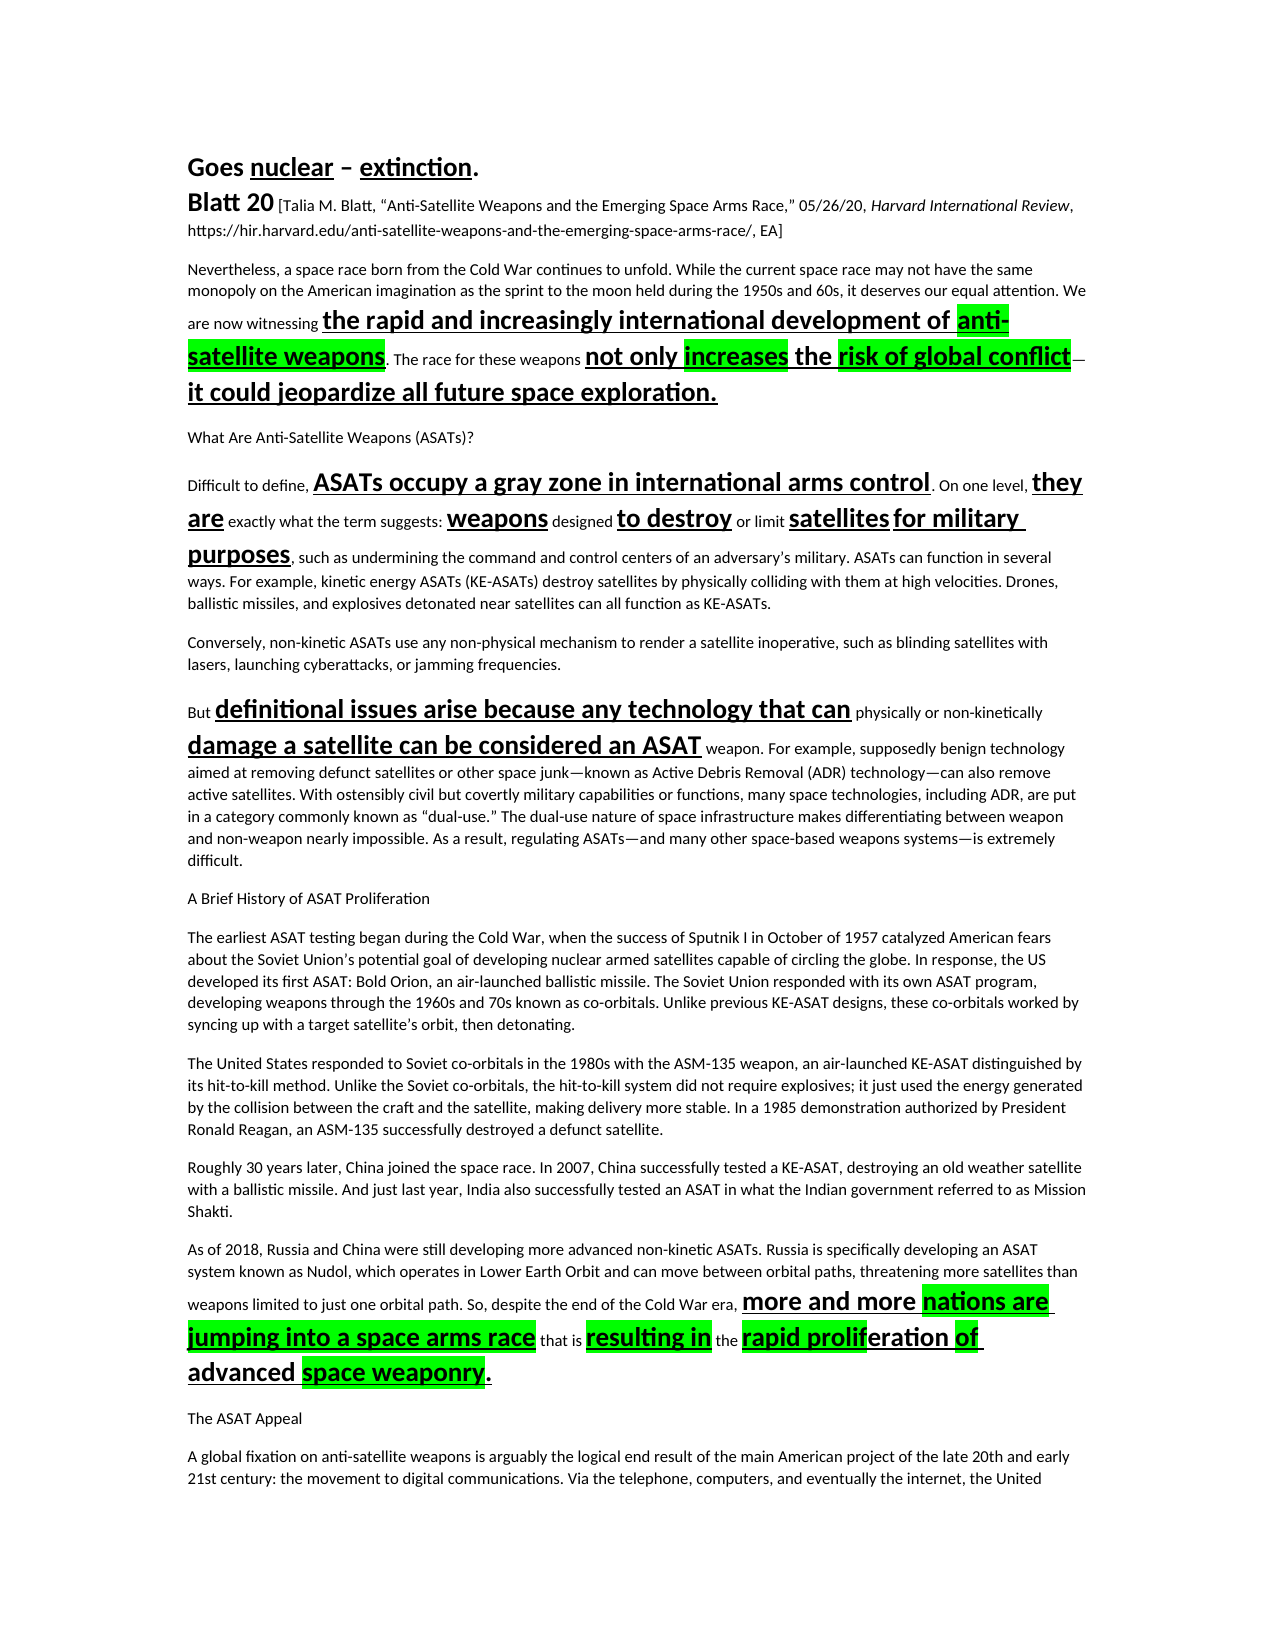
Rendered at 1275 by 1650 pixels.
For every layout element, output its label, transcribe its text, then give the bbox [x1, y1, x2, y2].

subtitle Goes nuclear – extinction. [187, 150, 1087, 183]
text But definitional issues arise because any technology that can physically or non-kinetically damage a satellite can be considered an ASAT weapon. For example, supposedly benign technology aimed at removing defunct satellites or other space junk—known as Active Debris Removal (ADR) technology—can also remove active satellites. With ostensibly civil but covertly military capabilities or functions, many space technologies, including ADR, are put in a category commonly known as “dual-use.” The dual-use nature of space infrastructure makes differentiating between weapon and non-weapon nearly impossible. As a result, regulating ASATs—and many other space-based weapons systems—is extremely difficult. [187, 692, 1087, 870]
text Blatt 20 [Talia M. Blatt, “Anti-Satellite Weapons and the Emerging Space Arms Race,” 05/26/20, Harvard International Review, https://hir.harvard.edu/anti-satellite-weapons-and-the-emerging-space-arms-race/, EA] [187, 186, 1087, 241]
text Difficult to define, ASATs occupy a gray zone in international arms control. On one level, they are exactly what the term suggests: weapons designed to destroy or limit satellites for military purposes, such as undermining the command and control centers of an adversary’s military. ASATs can function in several ways. For example, kinetic energy ASATs (KE-ASATs) destroy satellites by physically colliding with them at high velocities. Drones, ballistic missiles, and explosives detonated near satellites can all function as KE-ASATs. [187, 466, 1087, 614]
text Conversely, non-kinetic ASATs use any non-physical mechanism to render a satellite inoperative, such as blinding satellites with lasers, launching cyberattacks, or jamming frequencies. [187, 632, 1087, 674]
text Nevertheless, a space race born from the Cold War continues to unfold. While the current space race may not have the same monopoly on the American imagination as the sprint to the moon held during the 1950s and 60s, it deserves our equal attention. We are now witnessing the rapid and increasingly international development of anti-satellite weapons. The race for these weapons not only increases the risk of global conflict—it could jeopardize all future space exploration. [187, 259, 1087, 408]
text The earliest ASAT testing began during the Cold War, when the success of Sputnik I in October of 1957 catalyzed American fears about the Soviet Union’s potential goal of developing nuclear armed satellites capable of circling the globe. In response, the US developed its first ASAT: Bold Orion, an air-launched ballistic missile. The Soviet Union responded with its own ASAT program, developing weapons through the 1960s and 70s known as co-orbitals. Unlike previous KE-ASAT designs, these co-orbitals worked by syncing up with a target satellite’s orbit, then detonating. [187, 927, 1087, 1035]
text A Brief History of ASAT Proliferation [187, 888, 1087, 909]
text As of 2018, Russia and China were still developing more advanced non-kinetic ASATs. Russia is specifically developing an ASAT system known as Nudol, which operates in Lower Earth Orbit and can move between orbital paths, threatening more satellites than weapons limited to just one orbital path. So, despite the end of the Cold War era, more and more nations are jumping into a space arms race that is resulting in the rapid proliferation of advanced space weaponry. [187, 1239, 1087, 1389]
text The ASAT Appeal [187, 1408, 1087, 1428]
text Roughly 30 years later, China joined the space race. In 2007, China successfully tested a KE-ASAT, destroying an old weather satellite with a ballistic missile. And just last year, India also successfully tested an ASAT in what the Indian government referred to as Mission Shakti. [187, 1157, 1087, 1221]
text The United States responded to Soviet co-orbitals in the 1980s with the ASM-135 weapon, an air-launched KE-ASAT distinguished by its hit-to-kill method. Unlike the Soviet co-orbitals, the hit-to-kill system did not require explosives; it just used the energy generated by the collision between the craft and the satellite, making delivery more stable. In a 1985 demonstration authorized by President Ronald Reagan, an ASM-135 successfully destroyed a defunct satellite. [187, 1053, 1087, 1139]
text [187, 1446, 1087, 1489]
text What Are Anti-Satellite Weapons (ASATs)? [187, 427, 1087, 447]
